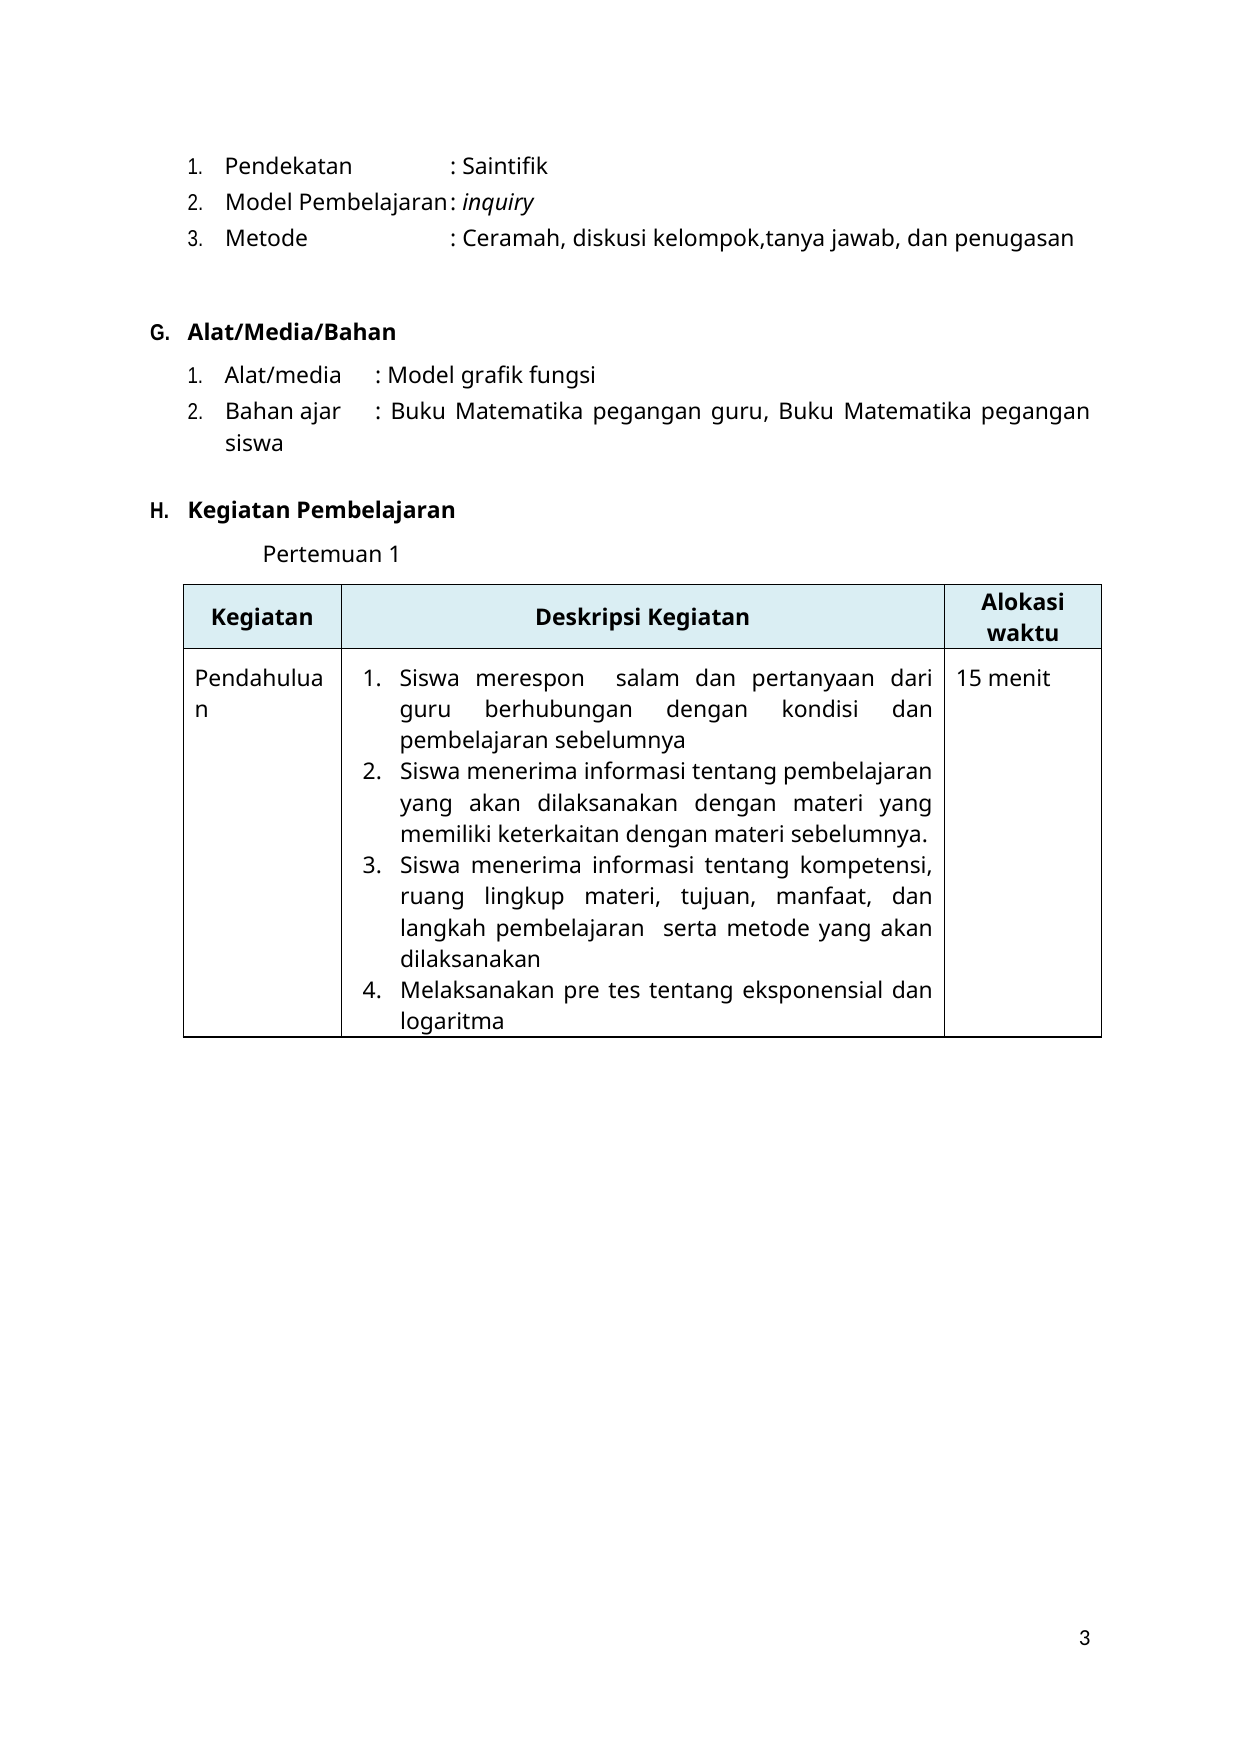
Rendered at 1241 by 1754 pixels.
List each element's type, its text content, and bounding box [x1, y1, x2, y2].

list Pendekatan : Saintifik [187, 150, 1090, 181]
table_header Alokasi waktu [945, 585, 1101, 648]
table_cell 15 menit [945, 649, 1101, 1036]
list Bahan ajar : Buku Matematika pegangan guru, Buku Matematika pegangan siswa [187, 395, 1090, 458]
list Alat/Media/Bahan [150, 316, 1090, 347]
text Pertemuan 1 [225, 537, 1090, 569]
list Model Pembelajaran : inquiry [187, 186, 1090, 217]
list Metode : Ceramah, diskusi kelompok,tanya jawab, dan penugasan [187, 222, 1090, 253]
list Alat/media : Model grafik fungsi [187, 359, 1090, 391]
table_cell Pendahuluan [184, 649, 341, 1036]
table_header Deskripsi Kegiatan [342, 585, 944, 648]
list Kegiatan Pembelajaran [150, 494, 1090, 525]
table_header Kegiatan [184, 585, 341, 648]
table_cell Siswa merespon salam dan pertanyaan dari guru berhubungan dengan kondisi dan pembelajaran sebelumnya Siswa menerima informasi tentang pembelajaran yang akan dilaksanakan dengan materi yang memiliki keterkaitan dengan materi sebelumnya. Siswa menerima informasi tentang kompetensi, ruang lingkup materi, tujuan, manfaat, dan langkah pembelajaran serta metode yang akan dilaksanakan Melaksanakan pre tes tentang eksponensial dan logaritma [342, 649, 944, 1036]
